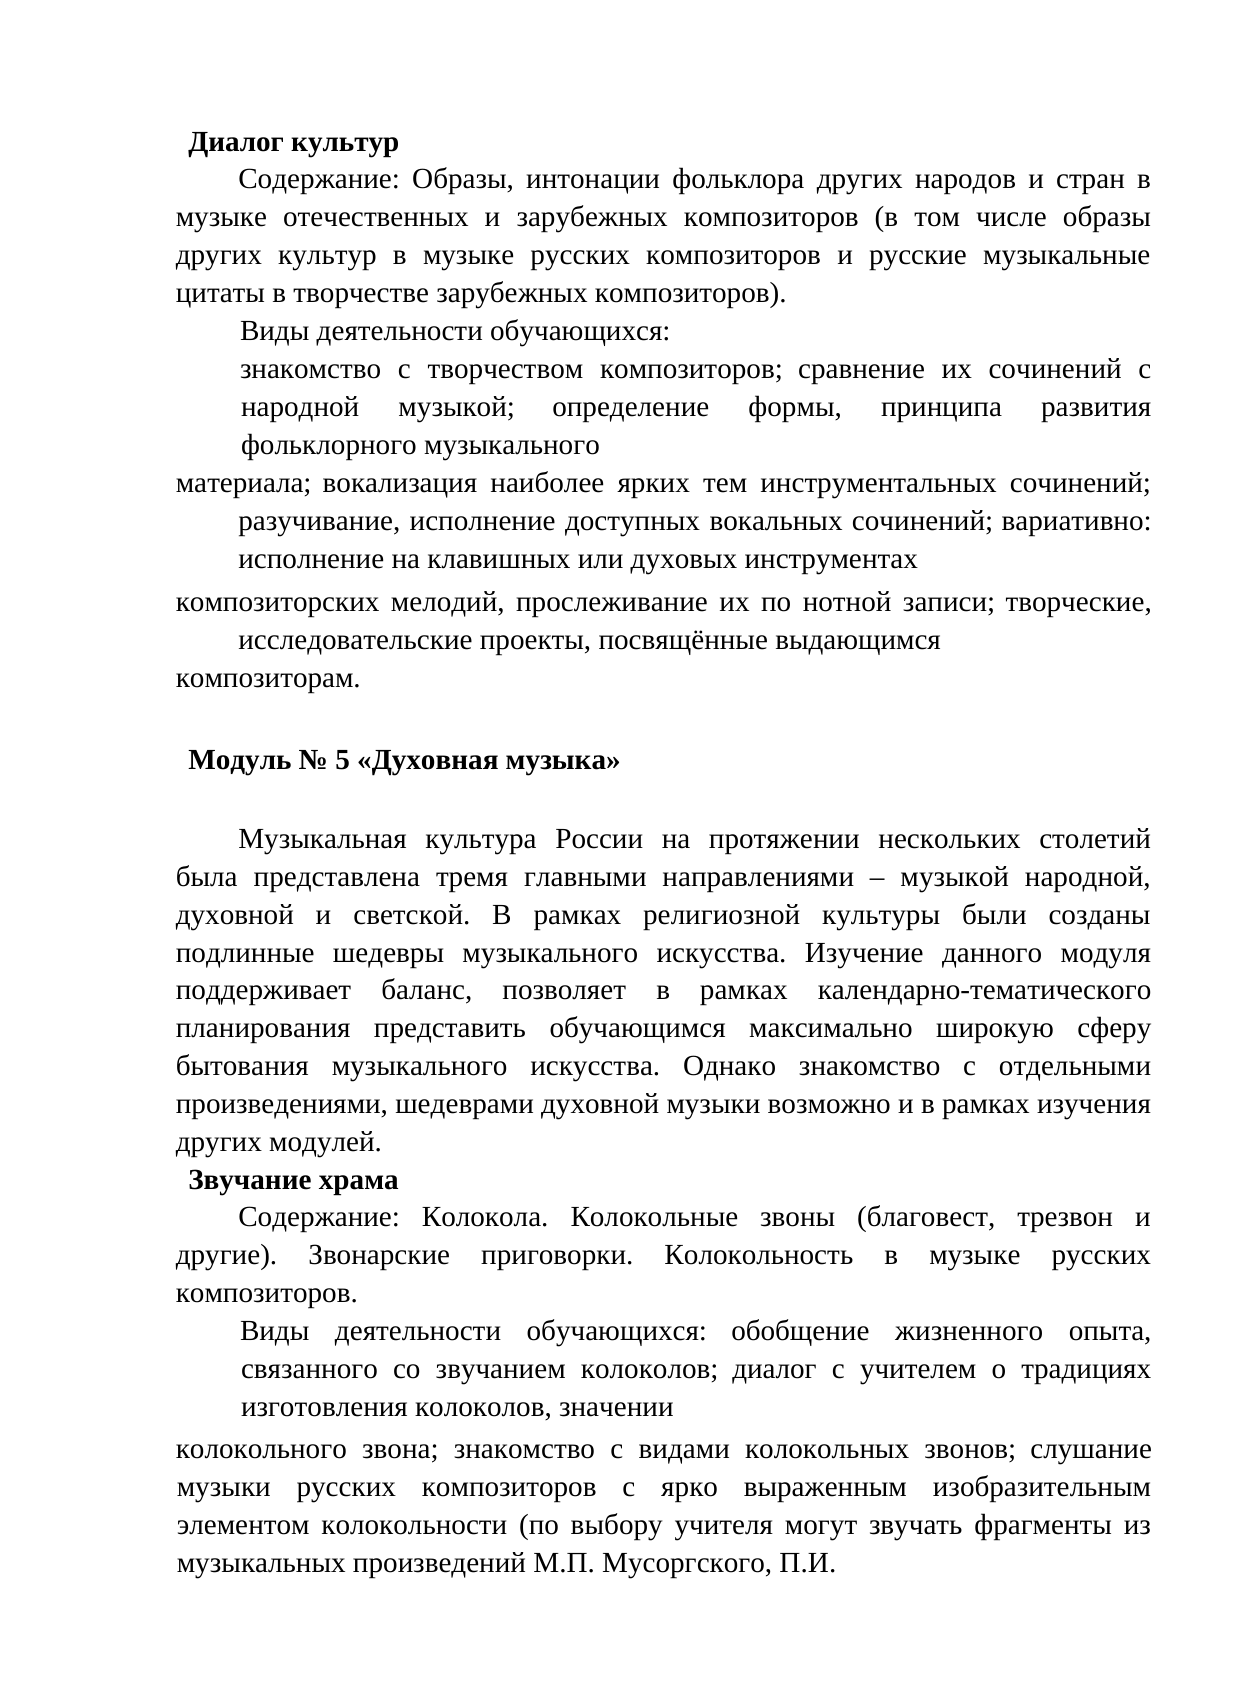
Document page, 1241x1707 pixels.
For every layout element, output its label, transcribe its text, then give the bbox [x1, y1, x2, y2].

text материала; вокализация наиболее ярких тем инструментальных сочинений; разучивание, исполнение доступных вокальных сочинений; вариативно: исполнение на клавишных или духовых инструментах [176, 466, 1152, 575]
text композиторских мелодий, прослеживание их по нотной записи; творческие, исследовательские проекты, посвящённые выдающимся [176, 584, 1152, 655]
text Содержание: Колокола. Колокольные звоны (благовест, трезвон и другие). Звонарские приговорки. Колокольность в музыке русских композиторов. [176, 1199, 1152, 1308]
text колокольного звона; знакомство с видами колокольных звонов; слушание музыки русских композиторов с ярко выраженным изобразительным элементом колокольности (по выбору учителя могут звучать фрагменты из музыкальных произведений М.П. Мусоргского, П.И. [176, 1432, 1152, 1578]
text Виды деятельности обучающихся: [240, 313, 1152, 347]
subtitle Звучание храма [188, 1162, 1152, 1196]
text знакомство с творчеством композиторов; сравнение их сочинений с народной музыкой; определение формы, принципа развития фольклорного музыкального [240, 352, 1152, 461]
text Содержание: Образы, интонации фольклора других народов и стран в музыке отечественных и зарубежных композиторов (в том числе образы других культур в музыке русских композиторов и русские музыкальные цитаты в творчестве зарубежных композиторов). [176, 162, 1152, 308]
text Музыкальная культура России на протяжении нескольких столетий была представлена тремя главными направлениями – музыкой народной, духовной и светской. В рамках религиозной культуры были созданы подлинные шедевры музыкального искусства. Изучение данного модуля поддерживает баланс, позволяет в рамках календарно-тематического планирования представить обучающимся максимально широкую сферу бытования музыкального искусства. Однако знакомство с отдельными произведениями, шедеврами духовной музыки возможно и в рамках изучения других модулей. [176, 821, 1152, 1157]
subtitle Модуль № 5 «Духовная музыка» [188, 742, 1152, 775]
text композиторам. [176, 660, 1152, 694]
subtitle Диалог культур [188, 124, 1152, 158]
text Виды деятельности обучающихся: обобщение жизненного опыта, связанного со звучанием колоколов; диалог с учителем о традициях изготовления колоколов, значении [240, 1313, 1152, 1422]
